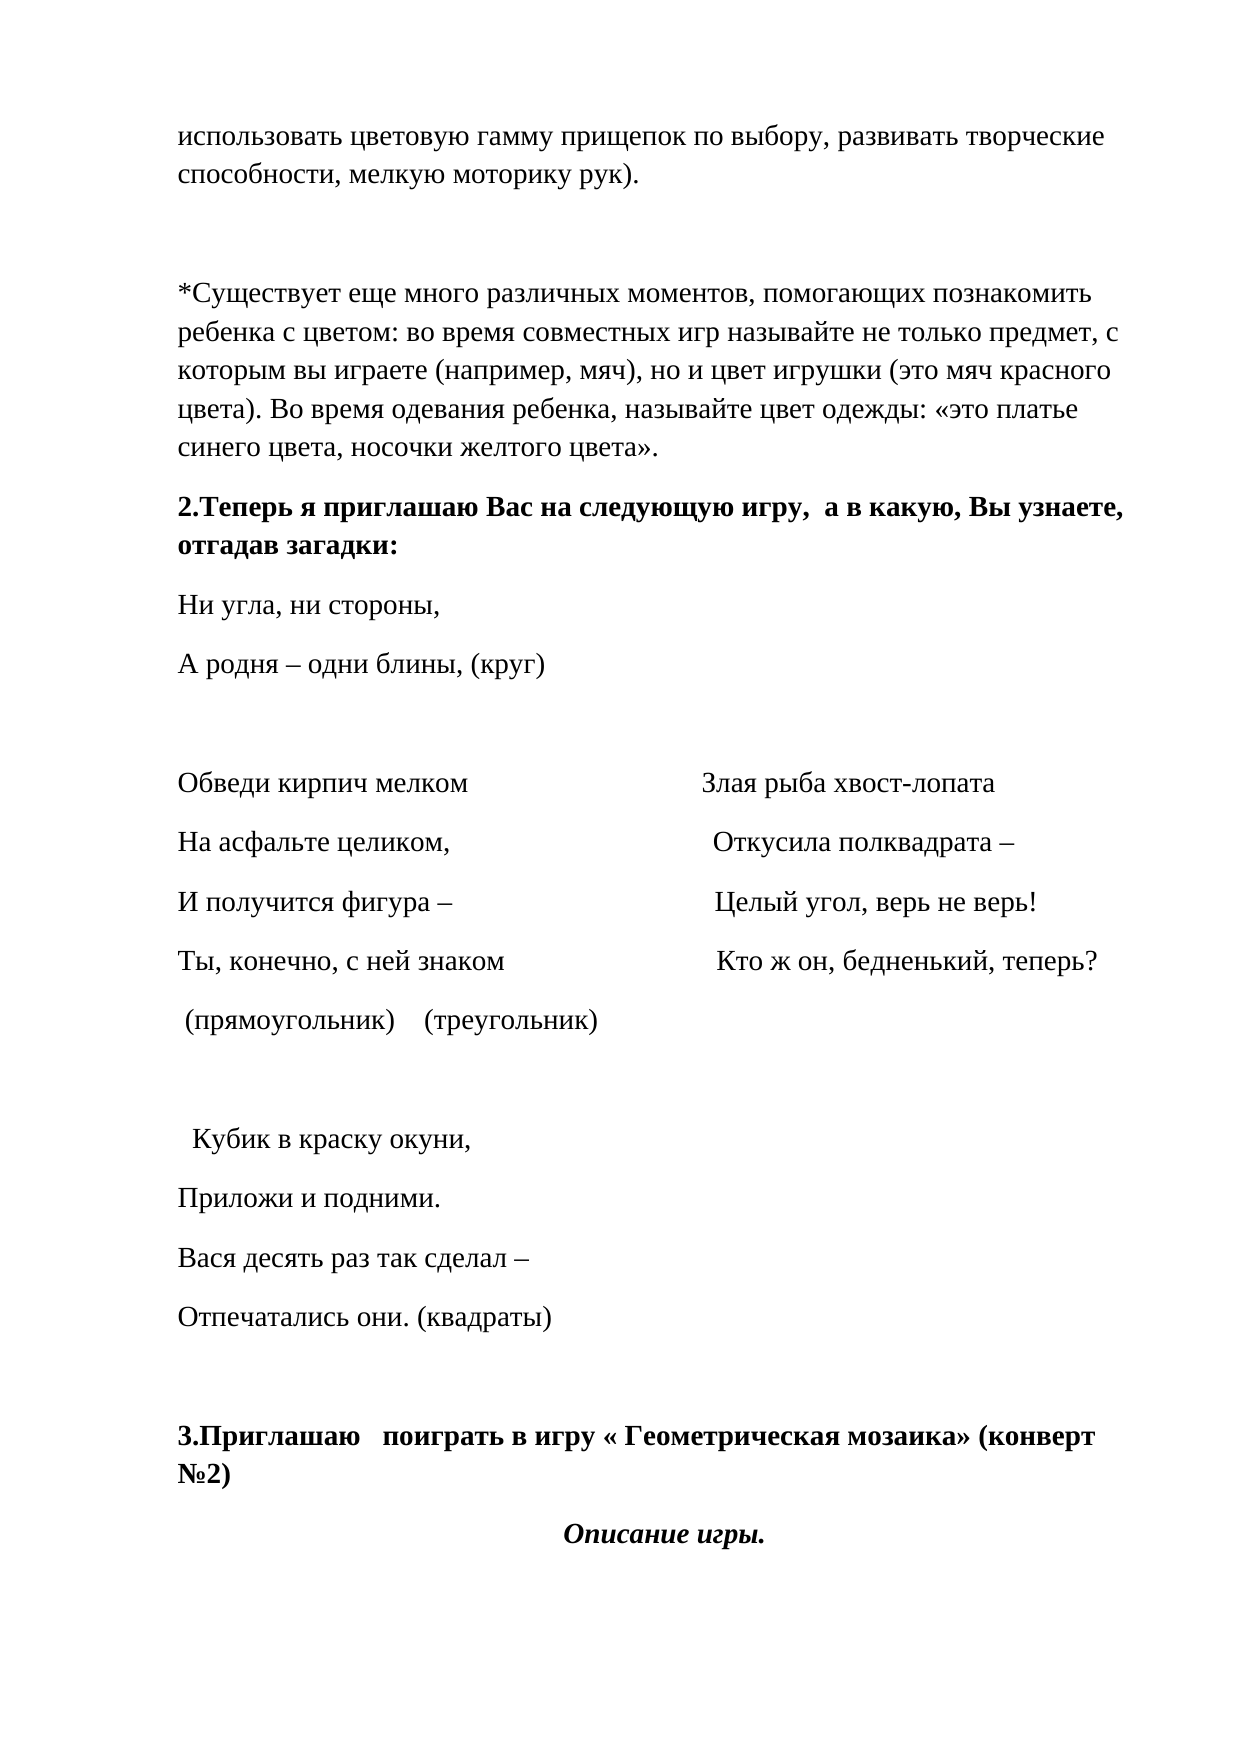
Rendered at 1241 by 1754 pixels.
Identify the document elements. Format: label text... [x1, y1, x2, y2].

text Ты, конечно, с ней знаком Кто ж он, бедненький, теперь? [177, 943, 1152, 977]
text Отпечатались они. (квадраты) [177, 1299, 1152, 1333]
text Обведи кирпич мелком Злая рыба хвост-лопата [177, 765, 1152, 798]
text 2.Теперь я приглашаю Вас на следующую игру, а в какую, Вы узнаете, отгадав загадки: [177, 489, 1152, 561]
text *Существует еще много различных моментов, помогающих познакомить ребенка с цветом: во время совместных игр называйте не только предмет, с которым вы играете (например, мяч), но и цвет игрушки (это мяч красного цвета). Во время одевания ребенка, называйте цвет одежды: «это платье синего цвета, носочки желтого цвета». [177, 275, 1152, 463]
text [177, 118, 1152, 190]
text А родня – одни блины, (круг) [177, 646, 1152, 680]
text Приложи и подними. [177, 1181, 1152, 1214]
text (прямоугольник) (треугольник) [177, 1002, 1152, 1036]
text На асфальте целиком, Откусила полквадрата – [177, 824, 1152, 858]
text Описание игры. [177, 1516, 1152, 1549]
text Вася десять раз так сделал – [177, 1240, 1152, 1273]
text Кубик в краску окуни, [177, 1121, 1152, 1155]
text Ни угла, ни стороны, [177, 587, 1152, 620]
text 3.Приглашаю поиграть в игру « Геометрическая мозаика» (конверт №2) [177, 1418, 1152, 1490]
text И получится фигура – Целый угол, верь не верь! [177, 884, 1152, 917]
